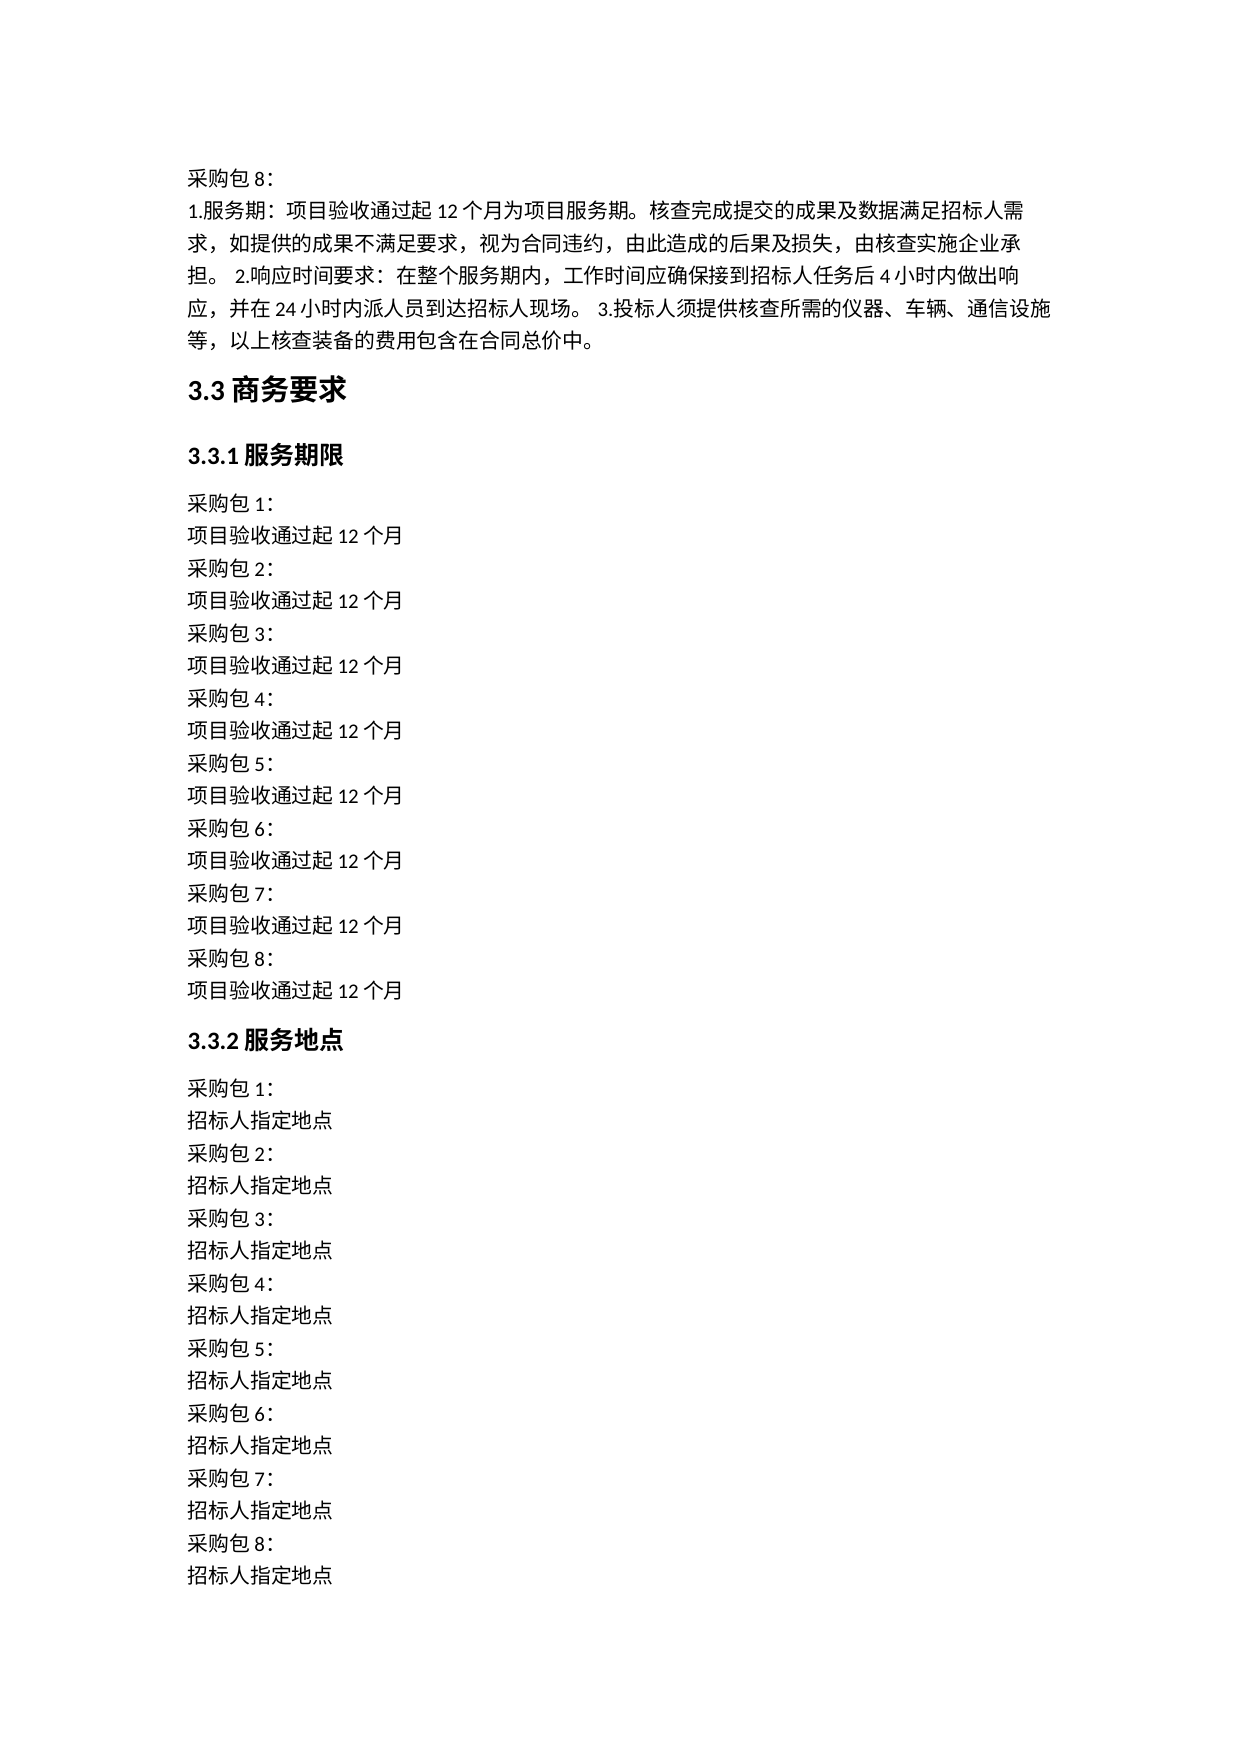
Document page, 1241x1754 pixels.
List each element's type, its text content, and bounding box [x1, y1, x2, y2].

text 采购包4： [187, 682, 1053, 714]
text 采购包2： [187, 1137, 1053, 1169]
text 招标人指定地点 [187, 1169, 1053, 1202]
text 采购包3： [187, 1202, 1053, 1234]
text 3.3.2服务地点 [187, 1007, 1053, 1072]
text 采购包8： [187, 162, 1053, 194]
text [187, 194, 1053, 357]
text 项目验收通过起12个月 [187, 844, 1053, 877]
text 采购包3： [187, 617, 1053, 649]
text 招标人指定地点 [187, 1234, 1053, 1267]
text 采购包5： [187, 1332, 1053, 1364]
text 招标人指定地点 [187, 1299, 1053, 1332]
text 招标人指定地点 [187, 1429, 1053, 1462]
text 3.3商务要求 [187, 357, 1053, 422]
text 采购包8： [187, 942, 1053, 974]
text 采购包2： [187, 552, 1053, 584]
text 采购包8： [187, 1527, 1053, 1559]
text 采购包6： [187, 812, 1053, 844]
text 招标人指定地点 [187, 1494, 1053, 1527]
text 采购包7： [187, 1462, 1053, 1494]
text 采购包6： [187, 1397, 1053, 1429]
text 3.3.1服务期限 [187, 422, 1053, 487]
text 招标人指定地点 [187, 1104, 1053, 1137]
text 项目验收通过起12个月 [187, 974, 1053, 1007]
text 采购包1： [187, 1072, 1053, 1104]
text 采购包7： [187, 877, 1053, 909]
text 项目验收通过起12个月 [187, 649, 1053, 682]
text 项目验收通过起12个月 [187, 584, 1053, 617]
text 项目验收通过起12个月 [187, 779, 1053, 812]
text 项目验收通过起12个月 [187, 519, 1053, 552]
text 采购包5： [187, 747, 1053, 779]
text 项目验收通过起12个月 [187, 909, 1053, 942]
text 采购包4： [187, 1267, 1053, 1299]
text 采购包1： [187, 487, 1053, 519]
text 招标人指定地点 [187, 1364, 1053, 1397]
text 招标人指定地点 [187, 1559, 1053, 1592]
text 项目验收通过起12个月 [187, 714, 1053, 747]
